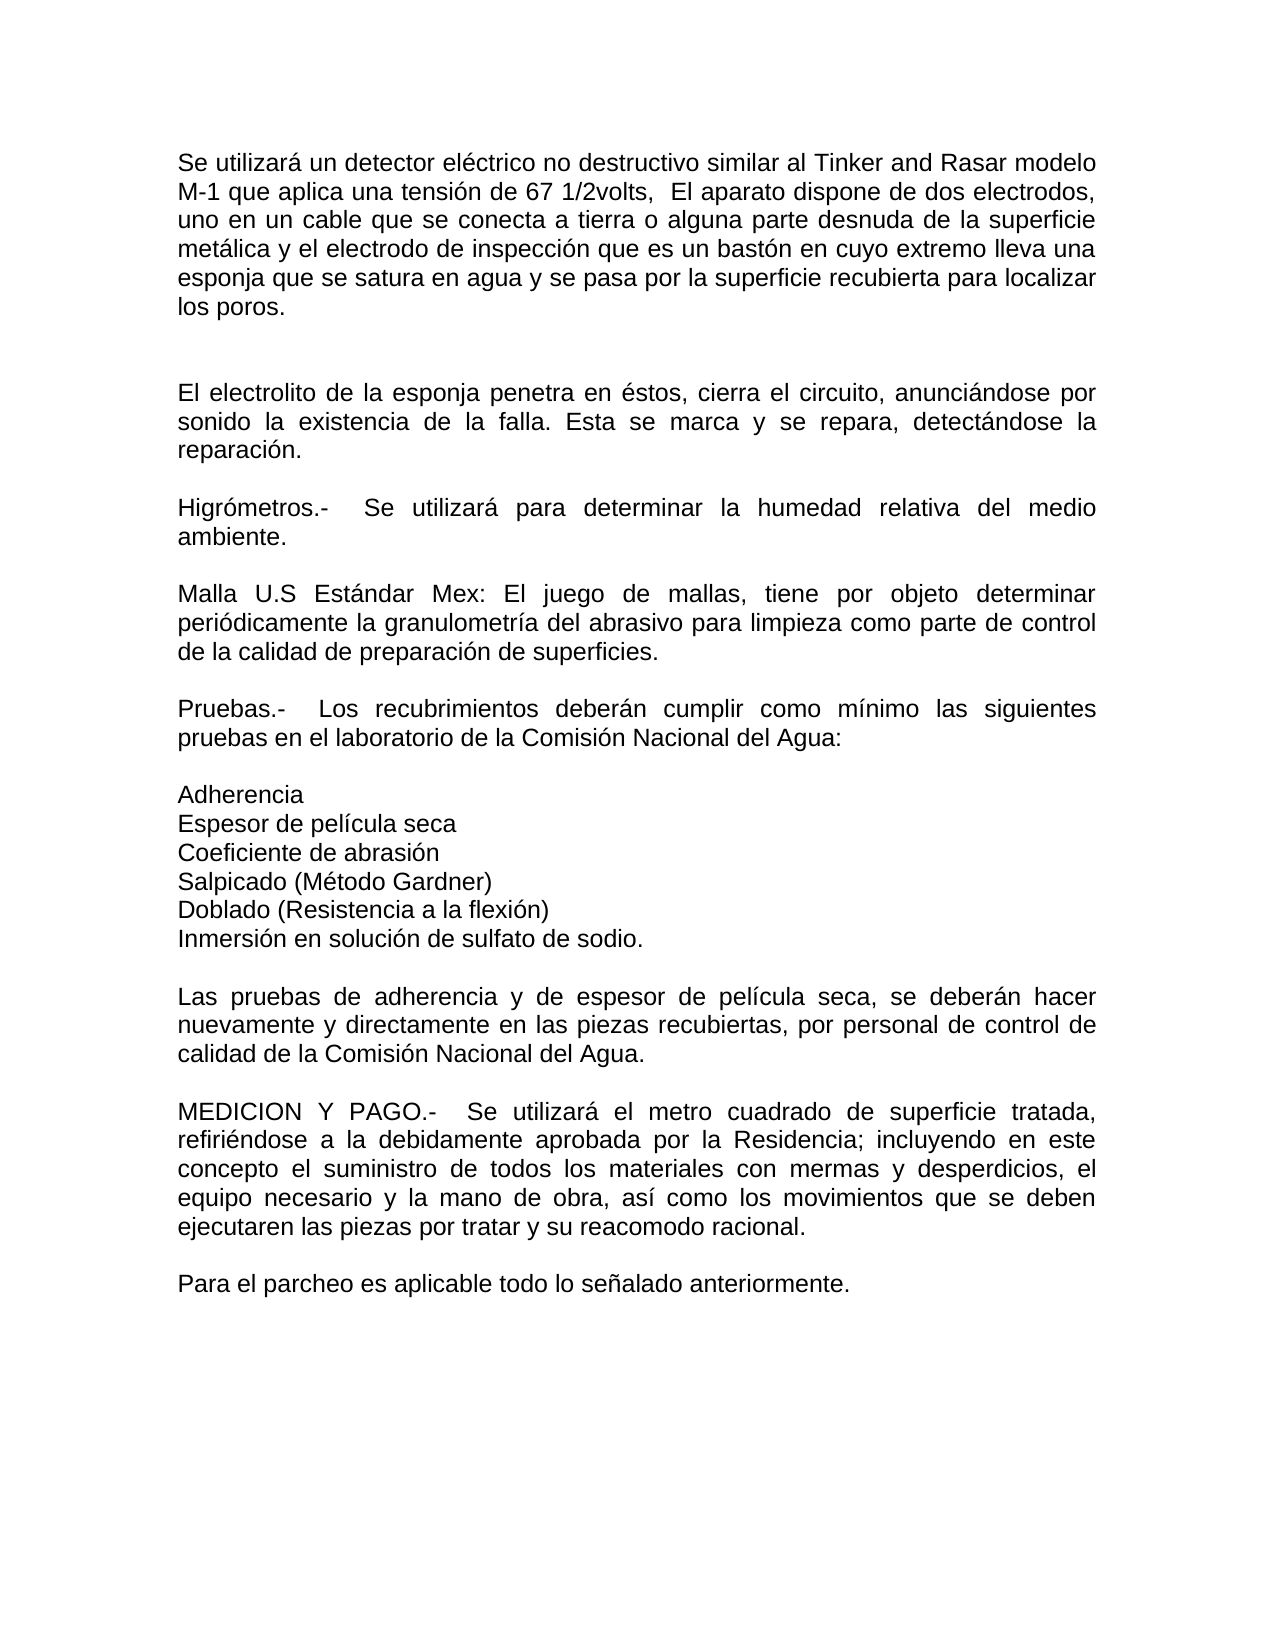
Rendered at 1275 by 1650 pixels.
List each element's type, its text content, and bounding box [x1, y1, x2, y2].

text Pruebas.- Los recubrimientos deberán cumplir como mínimo las siguientes pruebas en el laboratorio de la Comisión Nacional del Agua: [177, 694, 1098, 751]
text Para el parcheo es aplicable todo lo señalado anteriormente. [177, 1269, 1098, 1298]
text El electrolito de la esponja penetra en éstos, cierra el circuito, anunciándose por sonido la existencia de la falla. Esta se marca y se repara, detectándose la reparación. [177, 378, 1098, 464]
text MEDICION Y PAGO.- Se utilizará el metro cuadrado de superficie tratada, refiriéndose a la debidamente aprobada por la Residencia; incluyendo en este concepto el suministro de todos los materiales con mermas y desperdicios, el equipo necesario y la mano de obra, así como los movimientos que se deben ejecutaren las piezas por tratar y su reacomodo racional. [177, 1096, 1098, 1240]
text Las pruebas de adherencia y de espesor de película seca, se deberán hacer nuevamente y directamente en las piezas recubiertas, por personal de control de calidad de la Comisión Nacional del Agua. [177, 981, 1098, 1068]
text Doblado (Resistencia a la flexión) [177, 895, 1098, 924]
text Adherencia [177, 780, 1098, 809]
text Se utilizará un detector eléctrico no destructivo similar al Tinker and Rasar modelo M-1 que aplica una tensión de 67 1/2volts, El aparato dispone de dos electrodos, uno en un cable que se conecta a tierra o alguna parte desnuda de la superficie metálica y el electrodo de inspección que es un bastón en cuyo extremo lleva una esponja que se satura en agua y se pasa por la superficie recubierta para localizar los poros. [177, 148, 1098, 320]
text Salpicado (Método Gardner) [177, 866, 1098, 895]
text Higrómetros.- Se utilizará para determinar la humedad relativa del medio ambiente. [177, 493, 1098, 550]
text Coeficiente de abrasión [177, 838, 1098, 866]
text Malla U.S Estándar Mex: El juego de mallas, tiene por objeto determinar periódicamente la granulometría del abrasivo para limpieza como parte de control de la calidad de preparación de superficies. [177, 579, 1098, 665]
text Inmersión en solución de sulfato de sodio. [177, 924, 1098, 953]
text Espesor de película seca [177, 809, 1098, 838]
